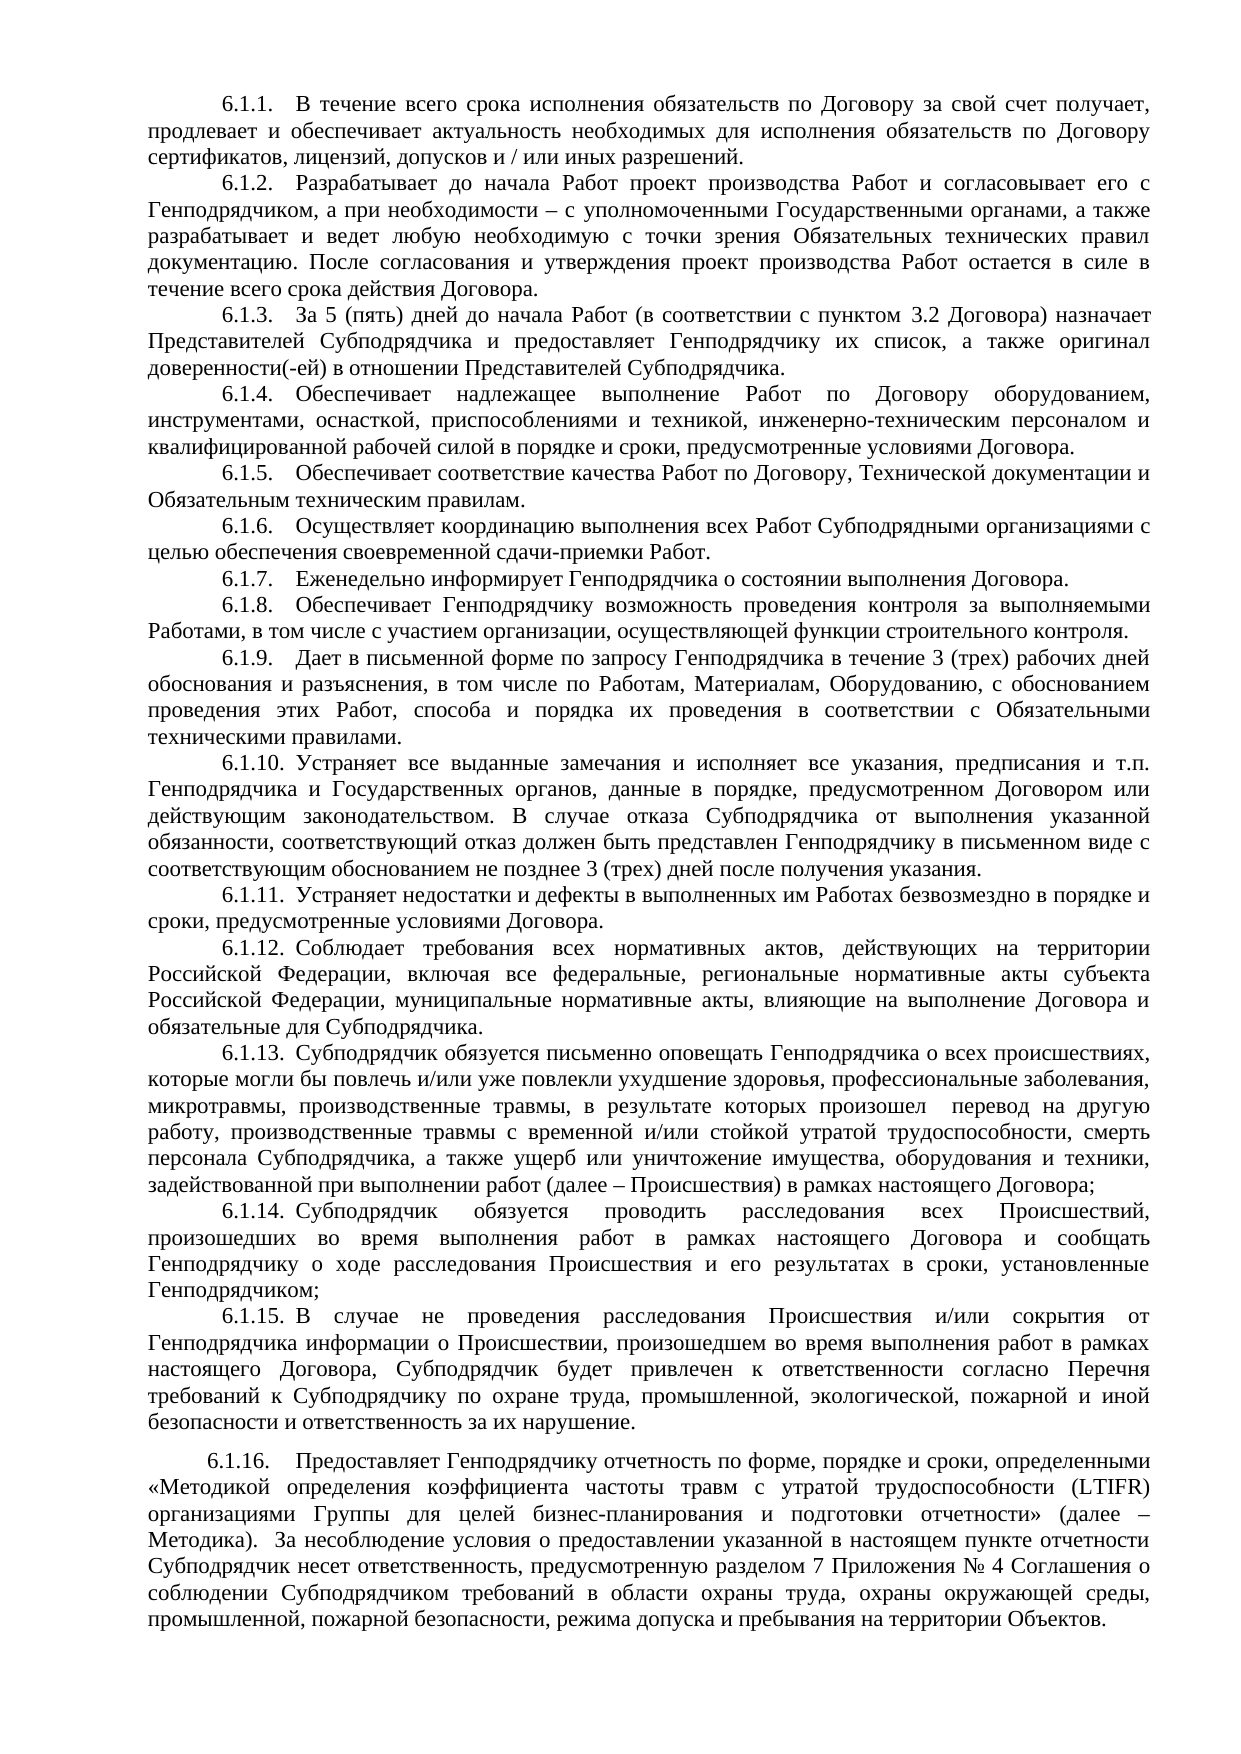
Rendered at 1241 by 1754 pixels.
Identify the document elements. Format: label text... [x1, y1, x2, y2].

text Обеспечивает Генподрядчику возможность проведения контроля за выполняемыми Работами, в том числе с участием организации, осуществляющей функции строительного контроля. [148, 591, 1152, 644]
text Обеспечивает соответствие качества Работ по Договору, Технической документации и Обязательным техническим правилам. [148, 459, 1152, 512]
text Еженедельно информирует Генподрядчика о состоянии выполнения Договора. [148, 565, 1152, 591]
text Обеспечивает надлежащее выполнение Работ по Договору оборудованием, инструментами, оснасткой, приспособлениями и техникой, инженерно-техническим персоналом и квалифицированной рабочей силой в порядке и сроки, предусмотренные условиями Договора. [148, 380, 1152, 459]
text Субподрядчик обязуется письменно оповещать Генподрядчика о всех происшествиях, которые могли бы повлечь и/или уже повлекли ухудшение здоровья, профессиональные заболевания, микротравмы, производственные травмы, в результате которых произошел перевод на другую работу, производственные травмы с временной и/или стойкой утратой трудоспособности, смерть персонала Субподрядчика, а также ущерб или уничтожение имущества, оборудования и техники, задействованной при выполнении работ (далее – Происшествия) в рамках настоящего Договора; [148, 1039, 1152, 1197]
text Субподрядчик обязуется проводить расследования всех Происшествий, произошедших во время выполнения работ в рамках настоящего Договора и сообщать Генподрядчику о ходе расследования Происшествия и его результатах в сроки, установленные Генподрядчиком; [148, 1197, 1152, 1303]
text Устраняет недостатки и дефекты в выполненных им Работах безвозмездно в порядке и сроки, предусмотренные условиями Договора. [148, 881, 1152, 934]
text Осуществляет координацию выполнения всех Работ Субподрядными организациями с целью обеспечения своевременной сдачи-приемки Работ. [148, 512, 1152, 565]
text Предоставляет Генподрядчику отчетность по форме, порядке и сроки, определенными «Методикой определения коэффициента частоты травм с утратой трудоспособности (LTIFR) организациями Группы для целей бизнес-планирования и подготовки отчетности» (далее – Методика). За несоблюдение условия о предоставлении указанной в настоящем пункте отчетности Субподрядчик несет ответственность, предусмотренную разделом 7 Приложения № 4 Соглашения о соблюдении Субподрядчиком требований в области охраны труда, охраны окружающей среды, промышленной, пожарной безопасности, режима допуска и пребывания на территории Объектов. [148, 1447, 1152, 1631]
text В случае не проведения расследования Происшествия и/или сокрытия от Генподрядчика информации о Происшествии, произошедшем во время выполнения работ в рамках настоящего Договора, Субподрядчик будет привлечен к ответственности согласно Перечня требований к Субподрядчику по охране труда, промышленной, экологической, пожарной и иной безопасности и ответственность за их нарушение. [148, 1303, 1152, 1434]
text Дает в письменной форме по запросу Генподрядчика в течение 3 (трех) рабочих дней обоснования и разъяснения, в том числе по Работам, Материалам, Оборудованию, с обоснованием проведения этих Работ, способа и порядка их проведения в соответствии с Обязательными техническими правилами. [148, 644, 1152, 749]
text Соблюдает требования всех нормативных актов, действующих на территории Российской Федерации, включая все федеральные, региональные нормативные акты субъекта Российской Федерации, муниципальные нормативные акты, влияющие на выполнение Договора и обязательные для Субподрядчика. [148, 934, 1152, 1039]
text За 5 (пять) дней до начала Работ (в соответствии с пунктом 3.2 Договора) назначает Представителей Субподрядчика и предоставляет Генподрядчику их список, а также оригинал доверенности(-ей) в отношении Представителей Субподрядчика. [148, 301, 1152, 380]
text В течение всего срока исполнения обязательств по Договору за свой счет получает, продлевает и обеспечивает актуальность необходимых для исполнения обязательств по Договору сертификатов, лицензий, допусков и / или иных разрешений. [148, 90, 1152, 169]
text Устраняет все выданные замечания и исполняет все указания, предписания и т.п. Генподрядчика и Государственных органов, данные в порядке, предусмотренном Договором или действующим законодательством. В случае отказа Субподрядчика от выполнения указанной обязанности, соответствующий отказ должен быть представлен Генподрядчику в письменном виде с соответствующим обоснованием не позднее 3 (трех) дней после получения указания. [148, 749, 1152, 881]
text Разрабатывает до начала Работ проект производства Работ и согласовывает его с Генподрядчиком, а при необходимости – с уполномоченными Государственными органами, а также разрабатывает и ведет любую необходимую с точки зрения Обязательных технических правил документацию. После согласования и утверждения проект производства Работ остается в силе в течение всего срока действия Договора. [148, 169, 1152, 301]
